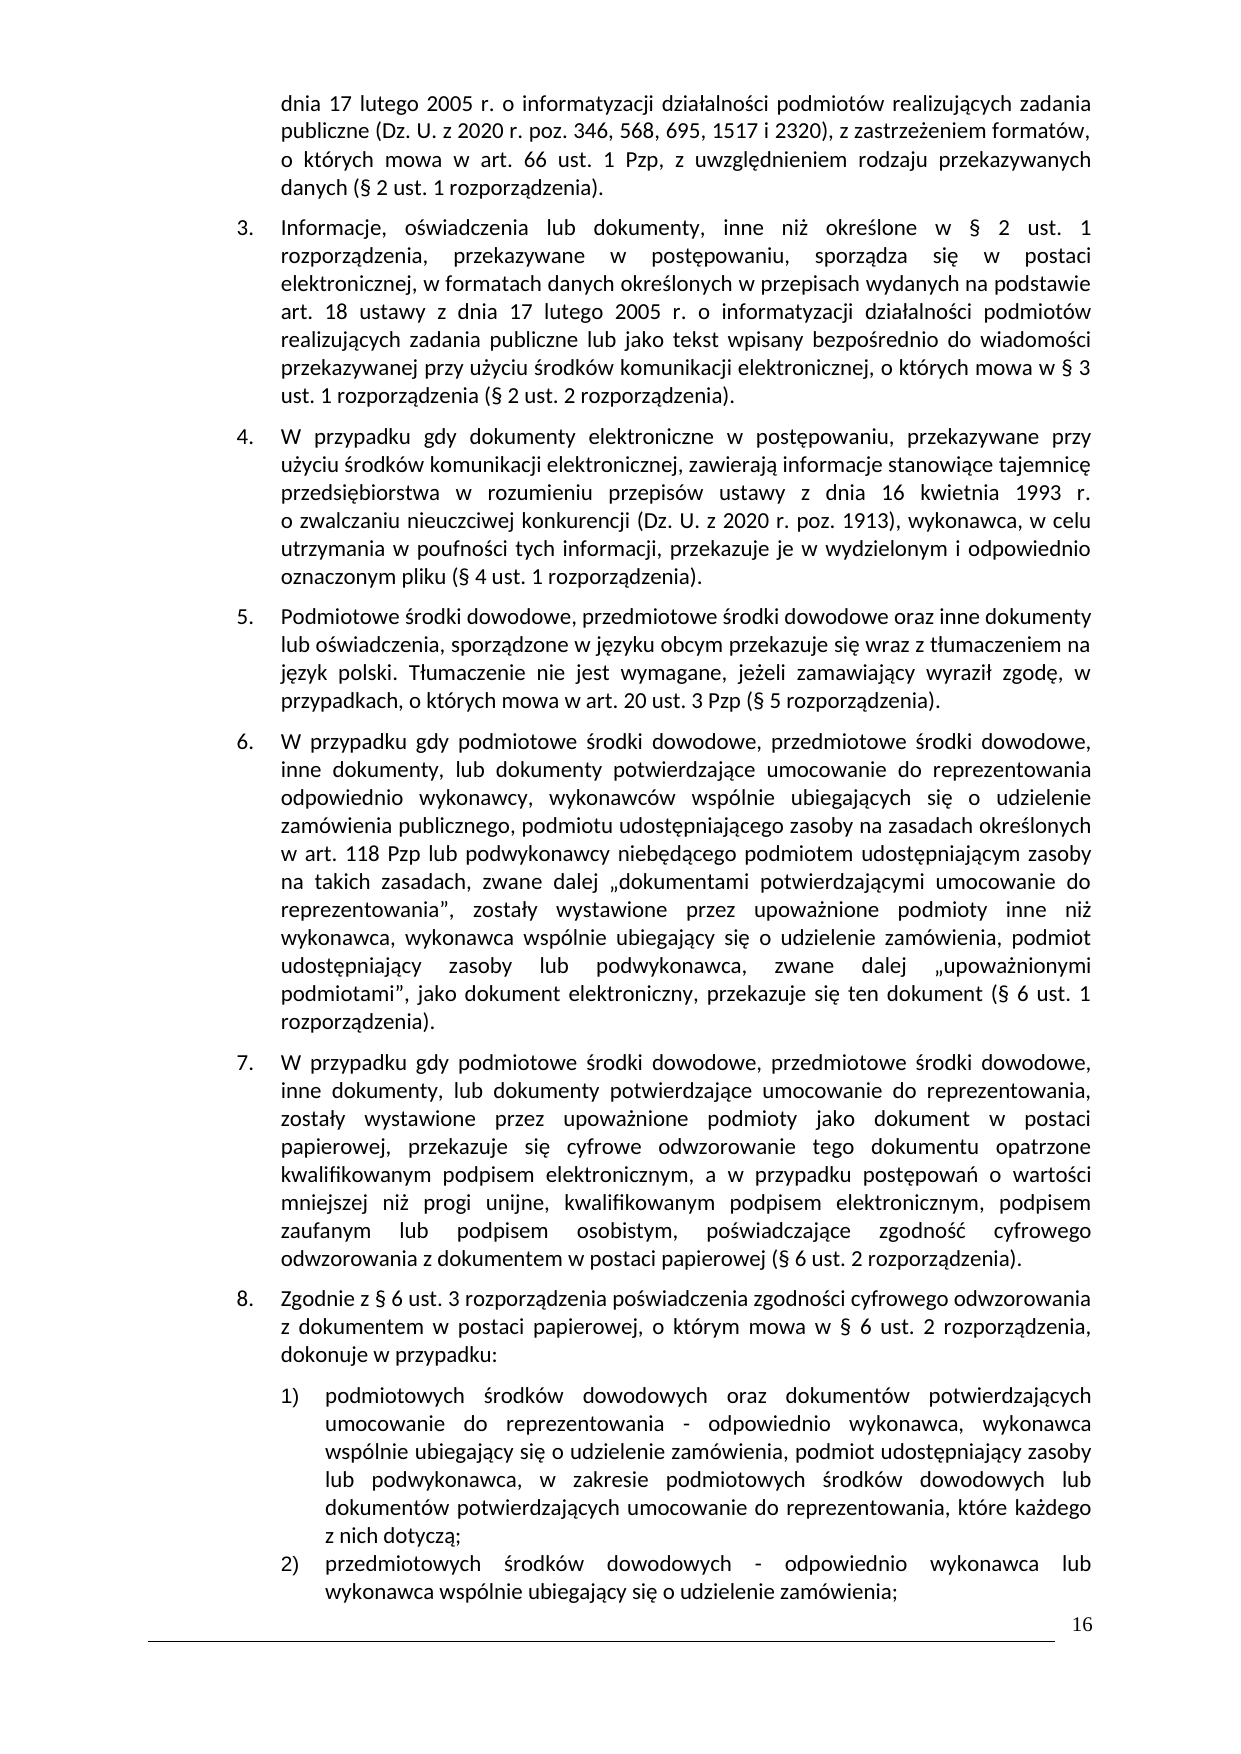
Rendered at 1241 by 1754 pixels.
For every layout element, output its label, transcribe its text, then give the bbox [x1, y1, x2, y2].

list Zgodnie z § 6 ust. 3 rozporządzenia poświadczenia zgodności cyfrowego odwzorowania z dokumentem w postaci papierowej, o którym mowa w § 6 ust. 2 rozporządzenia, dokonuje w przypadku: [236, 1284, 1092, 1368]
list Podmiotowe środki dowodowe, przedmiotowe środki dowodowe oraz inne dokumenty lub oświadczenia, sporządzone w języku obcym przekazuje się wraz z tłumaczeniem na język polski. Tłumaczenie nie jest wymagane, jeżeli zamawiający wyraził zgodę, w przypadkach, o których mowa w art. 20 ust. 3 Pzp (§ 5 rozporządzenia). [236, 602, 1092, 714]
list podmiotowych środków dowodowych oraz dokumentów potwierdzających umocowanie do reprezentowania - odpowiednio wykonawca, wykonawca wspólnie ubiegający się o udzielenie zamówienia, podmiot udostępniający zasoby lub podwykonawca, w zakresie podmiotowych środków dowodowych lub dokumentów potwierdzających umocowanie do reprezentowania, które każdego z nich dotyczą; [281, 1381, 1092, 1549]
list Informacje, oświadczenia lub dokumenty, inne niż określone w § 2 ust. 1 rozporządzenia, przekazywane w postępowaniu, sporządza się w postaci elektronicznej, w formatach danych określonych w przepisach wydanych na podstawie art. 18 ustawy z dnia 17 lutego 2005 r. o informatyzacji działalności podmiotów realizujących zadania publiczne lub jako tekst wpisany bezpośrednio do wiadomości przekazywanej przy użyciu środków komunikacji elektronicznej, o których mowa w § 3 ust. 1 rozporządzenia (§ 2 ust. 2 rozporządzenia). [236, 213, 1092, 409]
list W przypadku gdy podmiotowe środki dowodowe, przedmiotowe środki dowodowe, inne dokumenty, lub dokumenty potwierdzające umocowanie do reprezentowania, zostały wystawione przez upoważnione podmioty jako dokument w postaci papierowej, przekazuje się cyfrowe odwzorowanie tego dokumentu opatrzone kwalifikowanym podpisem elektronicznym, a w przypadku postępowań o wartości mniejszej niż progi unijne, kwalifikowanym podpisem elektronicznym, podpisem zaufanym lub podpisem osobistym, poświadczające zgodność cyfrowego odwzorowania z dokumentem w postaci papierowej (§ 6 ust. 2 rozporządzenia). [236, 1048, 1092, 1272]
list przedmiotowych środków dowodowych - odpowiednio wykonawca lub wykonawca wspólnie ubiegający się o udzielenie zamówienia; [281, 1549, 1092, 1605]
list W przypadku gdy dokumenty elektroniczne w postępowaniu, przekazywane przy użyciu środków komunikacji elektronicznej, zawierają informacje stanowiące tajemnicę przedsiębiorstwa w rozumieniu przepisów ustawy z dnia 16 kwietnia 1993 r. o zwalczaniu nieuczciwej konkurencji (Dz. U. z 2020 r. poz. 1913), wykonawca, w celu utrzymania w poufności tych informacji, przekazuje je w wydzielonym i odpowiednio oznaczonym pliku (§ 4 ust. 1 rozporządzenia). [236, 422, 1092, 590]
list W przypadku gdy podmiotowe środki dowodowe, przedmiotowe środki dowodowe, inne dokumenty, lub dokumenty potwierdzające umocowanie do reprezentowania odpowiednio wykonawcy, wykonawców wspólnie ubiegających się o udzielenie zamówienia publicznego, podmiotu udostępniającego zasoby na zasadach określonych w art. 118 Pzp lub podwykonawcy niebędącego podmiotem udostępniającym zasoby na takich zasadach, zwane dalej „dokumentami potwierdzającymi umocowanie do reprezentowania”, zostały wystawione przez upoważnione podmioty inne niż wykonawca, wykonawca wspólnie ubiegający się o udzielenie zamówienia, podmiot udostępniający zasoby lub podwykonawca, zwane dalej „upoważnionymi podmiotami”, jako dokument elektroniczny, przekazuje się ten dokument (§ 6 ust. 1 rozporządzenia). [236, 727, 1092, 1035]
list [236, 89, 1092, 201]
